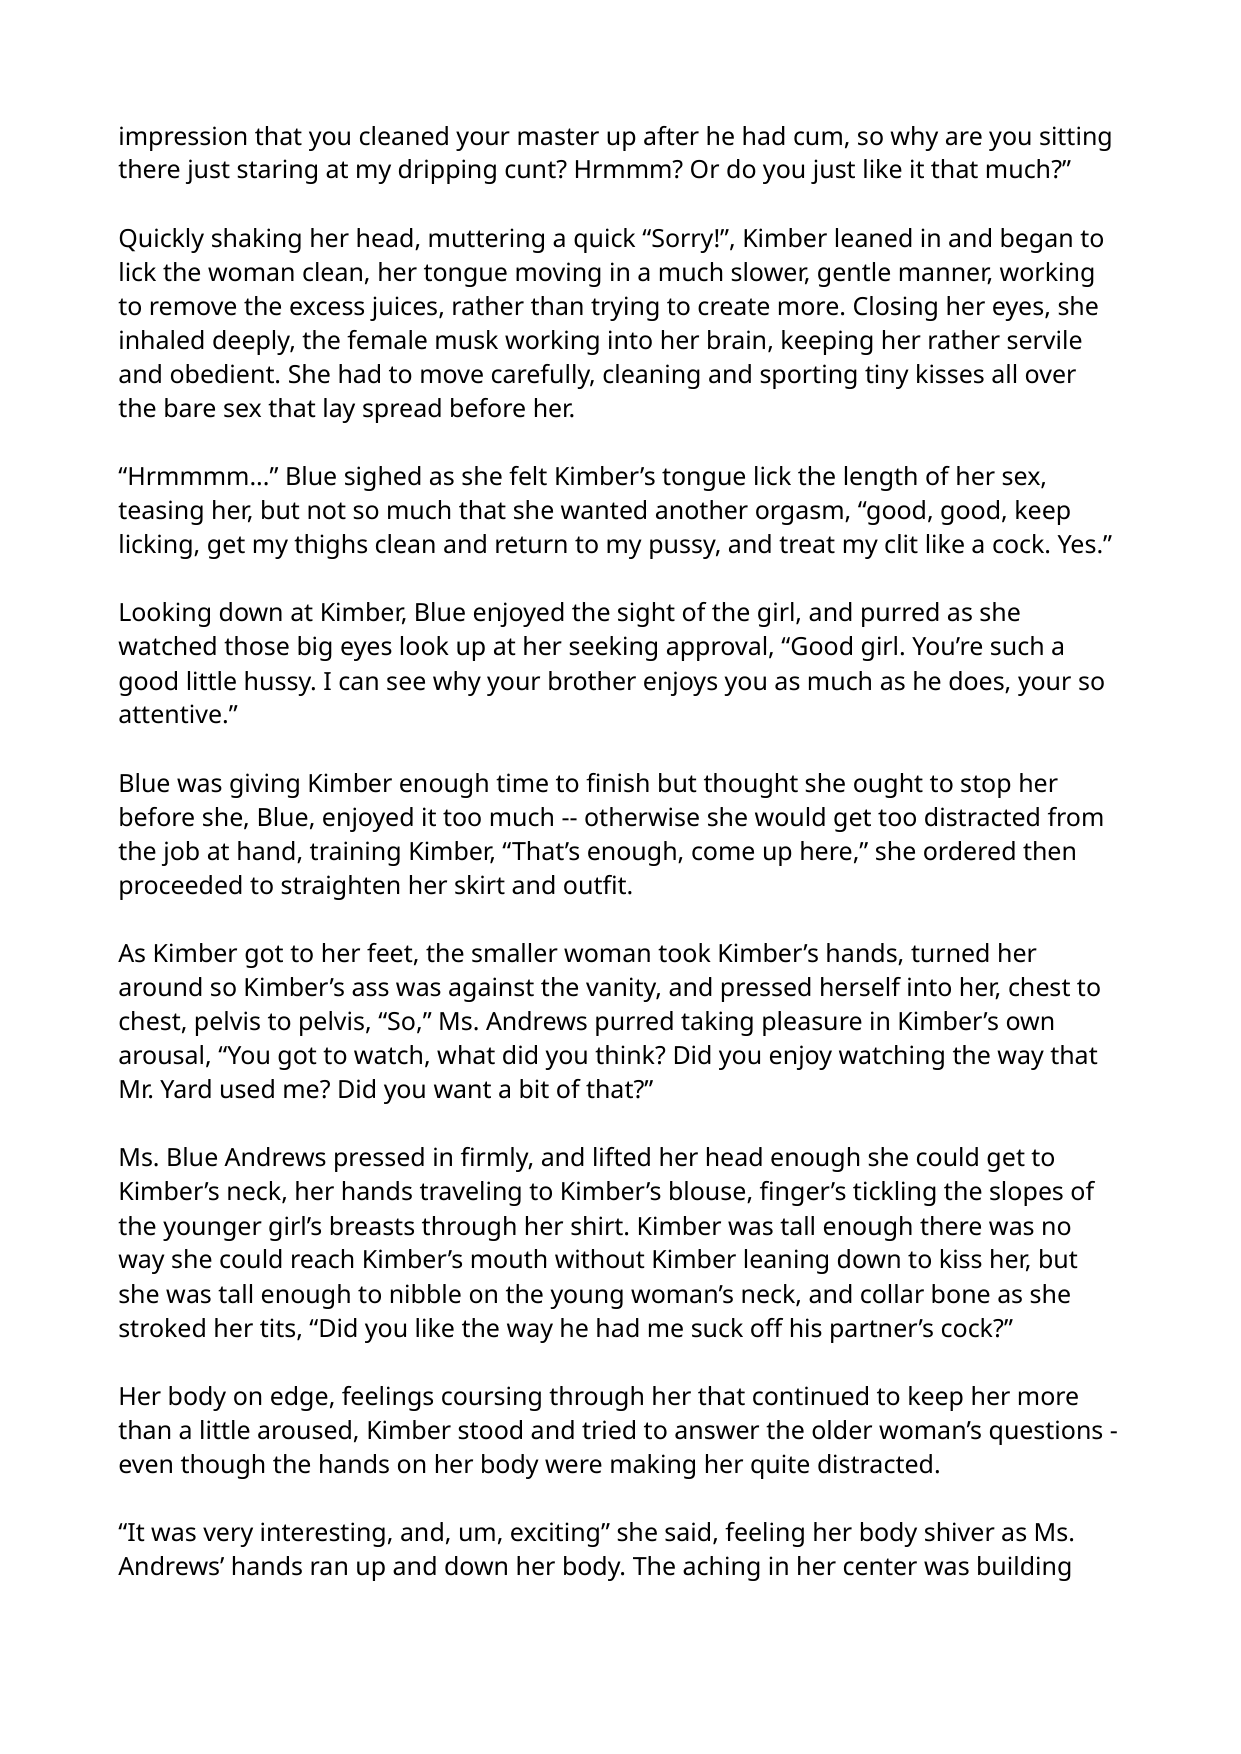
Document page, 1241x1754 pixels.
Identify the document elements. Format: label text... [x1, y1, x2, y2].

text As Kimber got to her feet, the smaller woman took Kimber’s hands, turned her around so Kimber’s ass was against the vanity, and pressed herself into her, chest to chest, pelvis to pelvis, “So,” Ms. Andrews purred taking pleasure in Kimber’s own arousal, “You got to watch, what did you think? Did you enjoy watching the way that Mr. Yard used me? Did you want a bit of that?” [118, 936, 1122, 1106]
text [118, 1515, 1122, 1583]
text Her body on edge, feelings coursing through her that continued to keep her more than a little aroused, Kimber stood and tried to answer the older woman’s questions - even though the hands on her body were making her quite distracted. [118, 1378, 1122, 1481]
text “Hrmmmm...” Blue sighed as she felt Kimber’s tongue lick the length of her sex, teasing her, but not so much that she wanted another orgasm, “good, good, keep licking, get my thighs clean and return to my pussy, and treat my clit like a cock. Yes.” [118, 459, 1122, 561]
text Ms. Blue Andrews pressed in firmly, and lifted her head enough she could get to Kimber’s neck, her hands traveling to Kimber’s blouse, finger’s tickling the slopes of the younger girl’s breasts through her shirt. Kimber was tall enough there was no way she could reach Kimber’s mouth without Kimber leaning down to kiss her, but she was tall enough to nibble on the young woman’s neck, and collar bone as she stroked her tits, “Did you like the way he had me suck off his partner’s cock?” [118, 1140, 1122, 1344]
text Quickly shaking her head, muttering a quick “Sorry!”, Kimber leaned in and began to lick the woman clean, her tongue moving in a much slower, gentle manner, working to remove the excess juices, rather than trying to create more. Closing her eyes, she inhaled deeply, the female musk working into her brain, keeping her rather servile and obedient. She had to move carefully, cleaning and sporting tiny kisses all over the bare sex that lay spread before her. [118, 220, 1122, 425]
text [118, 118, 1122, 186]
text Blue was giving Kimber enough time to finish but thought she ought to stop her before she, Blue, enjoyed it too much -- otherwise she would get too distracted from the job at hand, training Kimber, “That’s enough, come up here,” she ordered then proceeded to straighten her skirt and outfit. [118, 765, 1122, 902]
text Looking down at Kimber, Blue enjoyed the sight of the girl, and purred as she watched those big eyes look up at her seeking approval, “Good girl. You’re such a good little hussy. I can see why your brother enjoys you as much as he does, your so attentive.” [118, 595, 1122, 731]
